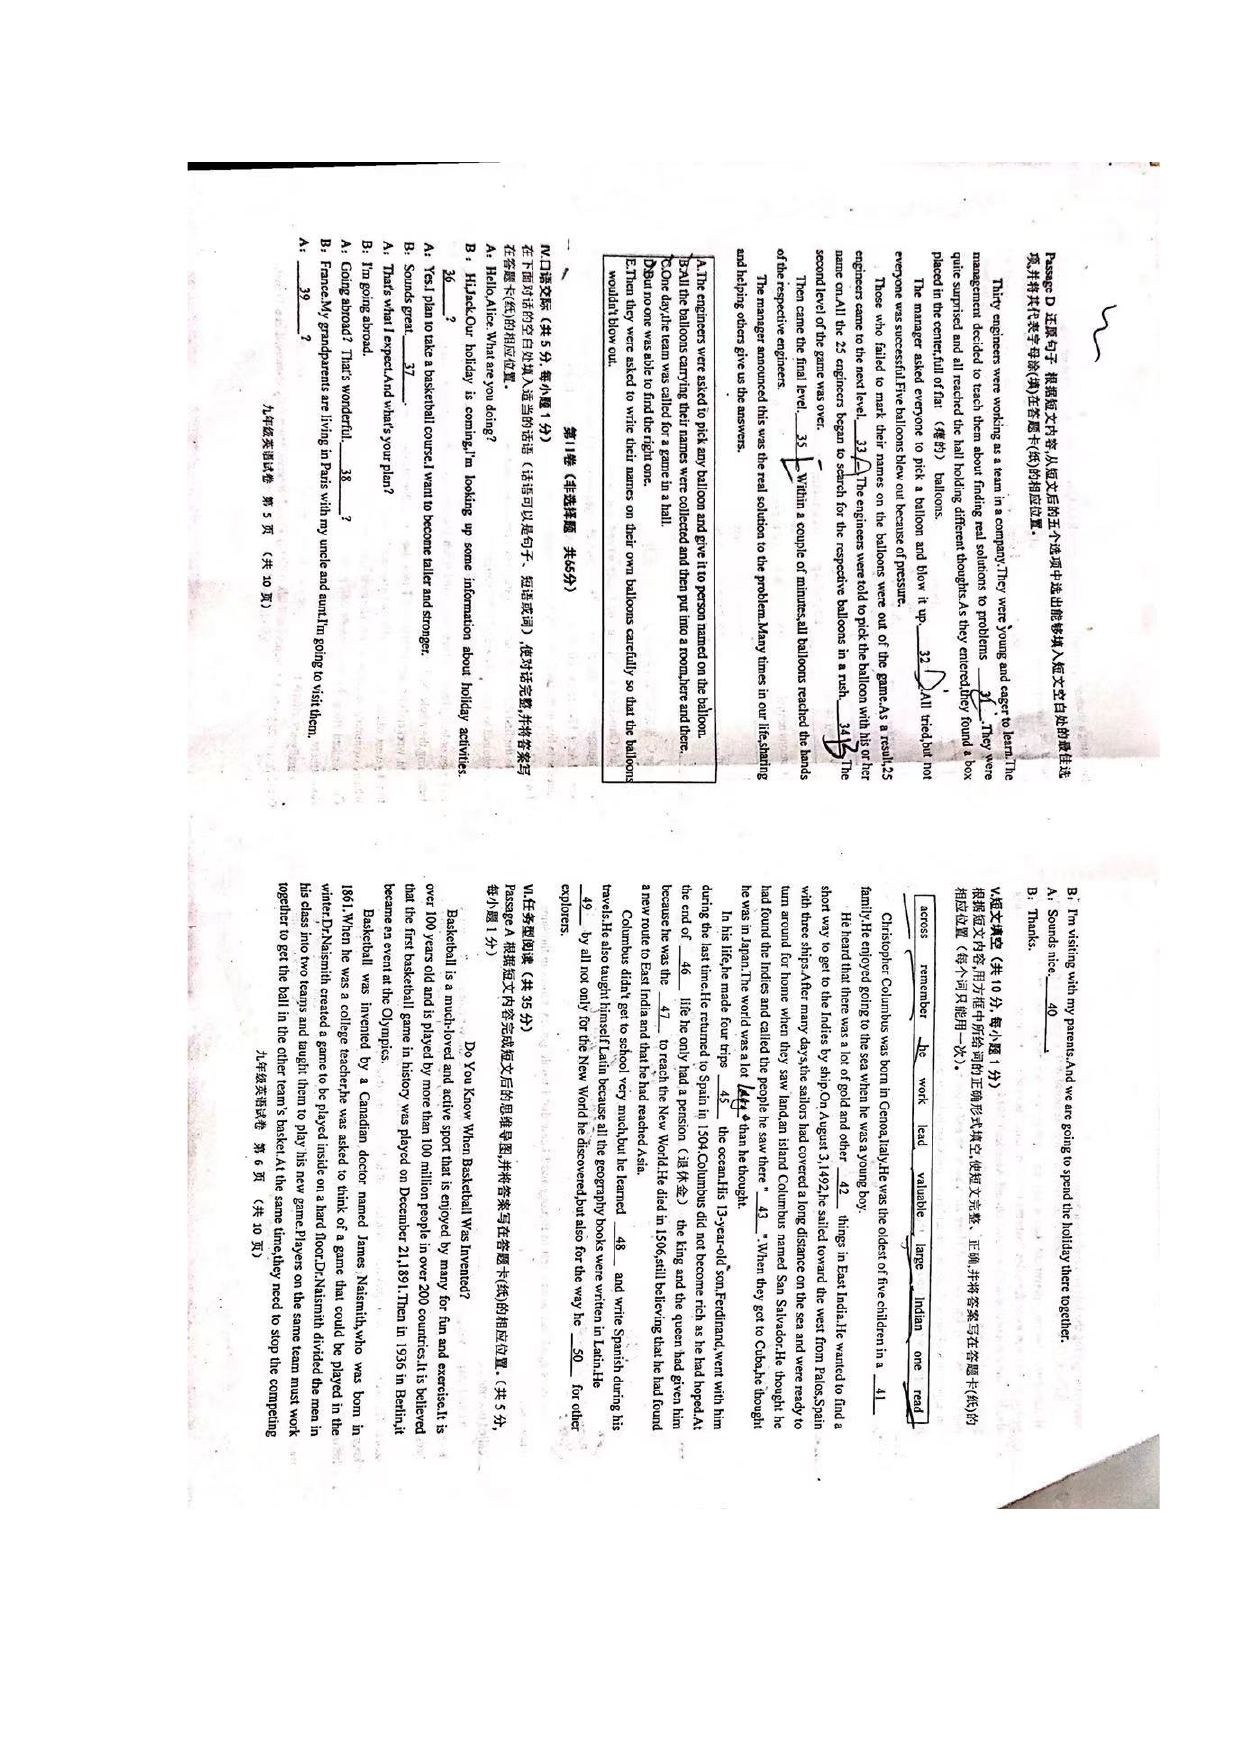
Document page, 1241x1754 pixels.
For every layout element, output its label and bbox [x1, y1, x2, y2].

picture [187, 162, 1160, 1509]
